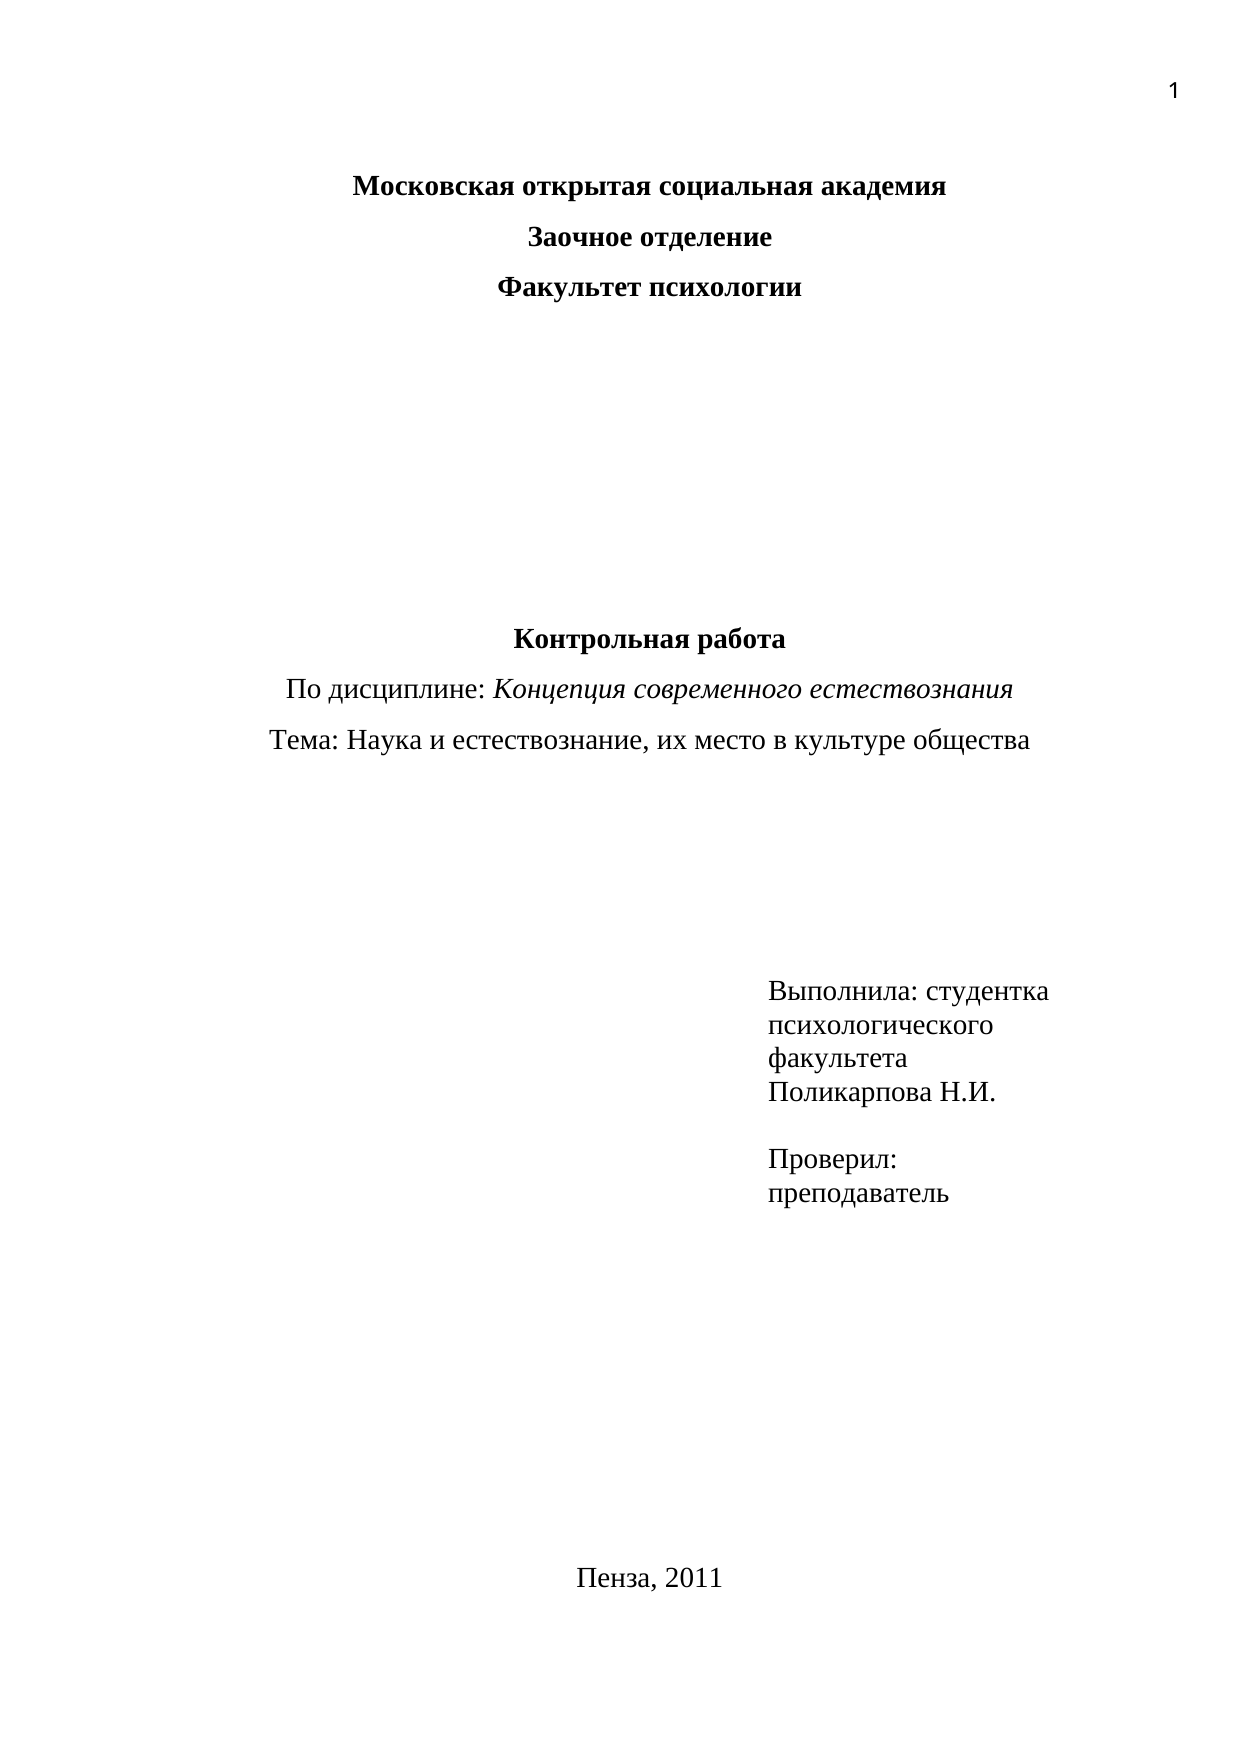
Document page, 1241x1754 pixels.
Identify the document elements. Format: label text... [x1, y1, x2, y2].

text Пенза, 2011 [118, 1561, 1181, 1594]
text психологического [768, 1007, 1181, 1041]
text Поликарпова Н.И. [768, 1074, 1181, 1108]
text Выполнила: студентка [768, 973, 1181, 1007]
text Факультет психологии [118, 269, 1181, 303]
text Проверил: [768, 1141, 1181, 1175]
text По дисциплине: Концепция современного естествознания [118, 672, 1181, 705]
text преподаватель [768, 1175, 1181, 1208]
text Заочное отделение [118, 219, 1181, 252]
text Контрольная работа [118, 621, 1181, 655]
text факультета [768, 1041, 1181, 1074]
text Московская открытая социальная академия [118, 168, 1181, 202]
text Тема: Наука и естествознание, их место в культуре общества [118, 722, 1181, 756]
